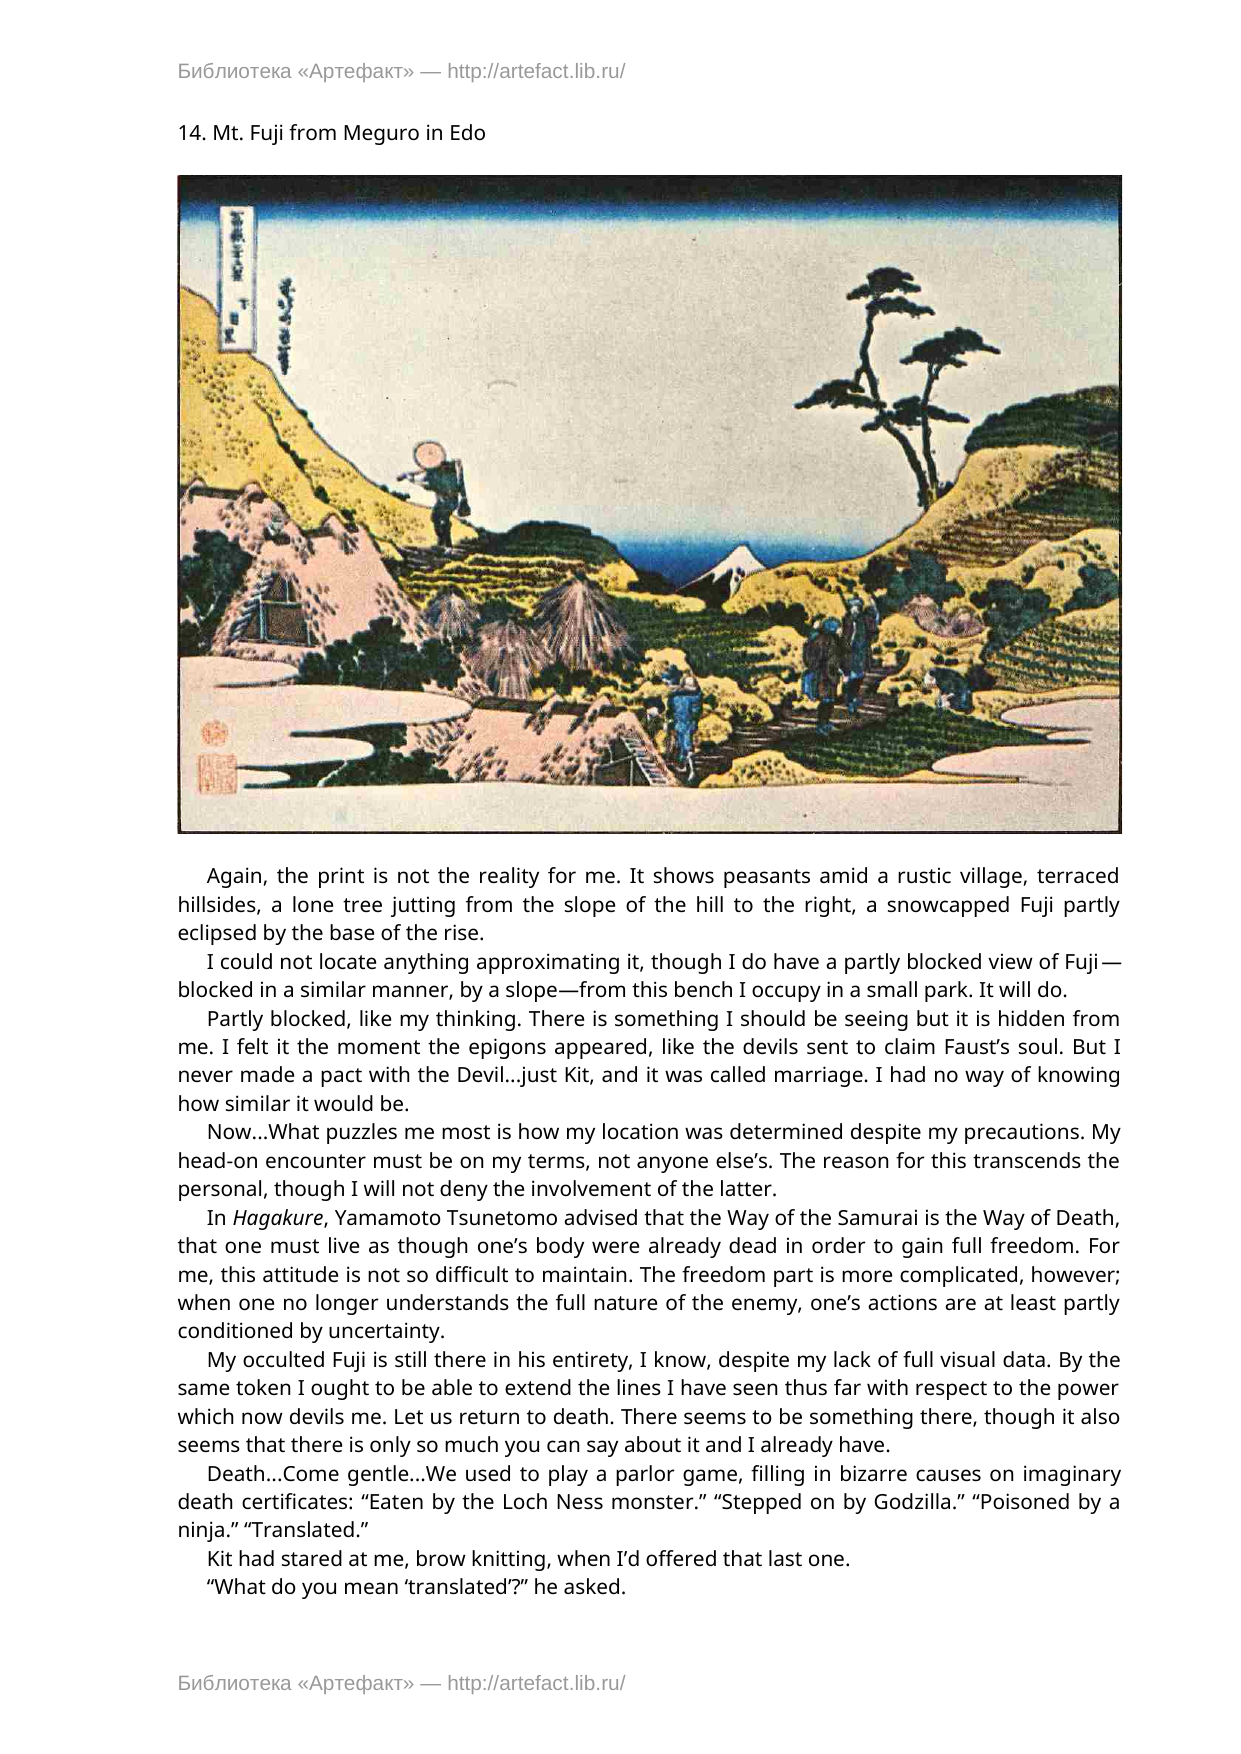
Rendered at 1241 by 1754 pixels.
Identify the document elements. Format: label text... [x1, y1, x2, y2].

text I could not locate anything approximating it, though I do have a partly blocked view of Fuji⁠—blocked in a similar manner, by a slope⁠—from this bench I occupy in a small park. It will do. [177, 947, 1122, 1004]
text “What do you mean ‘translated’?” he asked. [177, 1572, 1122, 1601]
text Now...What puzzles me most is how my location was determined despite my precautions. My head-on encounter must be on my terms, not anyone else’s. The reason for this transcends the personal, though I will not deny the involvement of the latter. [177, 1117, 1122, 1203]
text Again, the print is not the reality for me. It shows peasants amid a rustic village, terraced hillsides, a lone tree jutting from the slope of the hill to the right, a snowcapped Fuji partly eclipsed by the base of the rise. [177, 862, 1122, 947]
text My occulted Fuji is still there in his entirety, I know, despite my lack of full visual data. By the same token I ought to be able to extend the lines I have seen thus far with respect to the power which now devils me. Let us return to death. There seems to be something there, though it also seems that there is only so much you can say about it and I already have. [177, 1345, 1122, 1459]
picture [177, 175, 1123, 834]
text Partly blocked, like my thinking. There is something I should be seeing but it is hidden from me. I felt it the moment the epigons appeared, like the devils sent to claim Faust’s soul. But I never made a pact with the Devil...just Kit, and it was called marriage. I had no way of knowing how similar it would be. [177, 1004, 1122, 1117]
text 14. Mt. Fuji from Meguro in Edo [177, 118, 1122, 147]
text In Hagakure, Yamamoto Tsunetomo advised that the Way of the Samurai is the Way of Death, that one must live as though one’s body were already dead in order to gain full freedom. For me, this attitude is not so difficult to maintain. The freedom part is more complicated, however; when one no longer understands the full nature of the enemy, one’s actions are at least partly conditioned by uncertainty. [177, 1203, 1122, 1345]
text Kit had stared at me, brow knitting, when I’d offered that last one. [177, 1544, 1122, 1572]
text Death...Come gentle...We used to play a parlor game, filling in bizarre causes on imaginary death certificates: “Eaten by the Loch Ness monster.” “Stepped on by Godzilla.” “Poisoned by a ninja.” “Translated.” [177, 1459, 1122, 1544]
